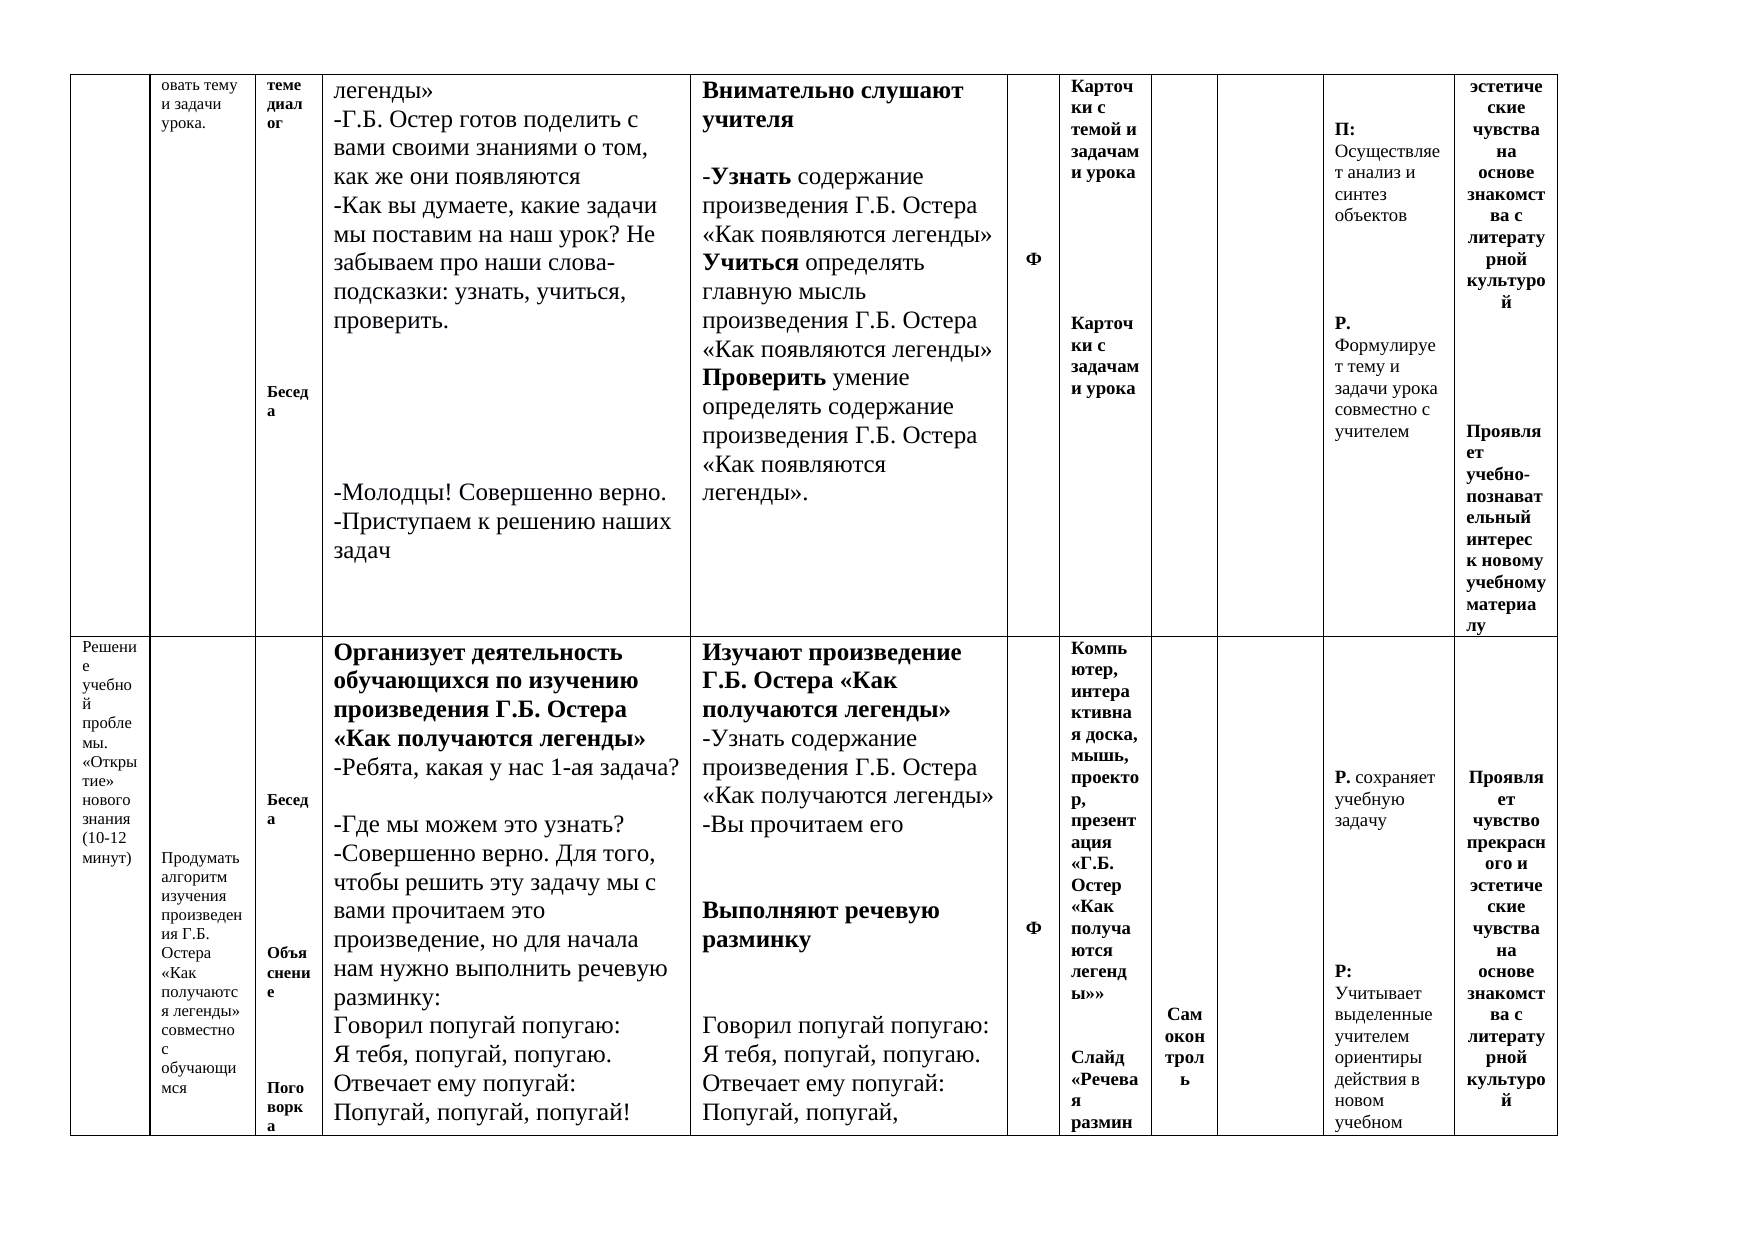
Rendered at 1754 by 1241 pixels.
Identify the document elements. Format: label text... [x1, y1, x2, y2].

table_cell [151, 637, 255, 1135]
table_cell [1218, 637, 1323, 1135]
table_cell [256, 637, 322, 1135]
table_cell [1060, 75, 1151, 636]
table_cell Ф Ф Ф Ф Ф Ф Ф Ф П Ф [1008, 637, 1059, 1135]
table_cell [323, 637, 690, 1135]
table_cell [1218, 75, 1323, 636]
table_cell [691, 637, 1007, 1135]
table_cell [691, 75, 1007, 636]
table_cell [151, 75, 255, 636]
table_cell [1324, 75, 1454, 636]
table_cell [71, 75, 149, 636]
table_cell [1060, 637, 1151, 1135]
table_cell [1152, 75, 1217, 636]
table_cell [323, 75, 690, 636]
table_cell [1455, 637, 1557, 1135]
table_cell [1455, 75, 1557, 636]
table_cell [1324, 637, 1454, 1135]
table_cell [71, 637, 149, 1135]
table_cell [256, 75, 322, 636]
table_cell Ф Ф Ф Ф Ф Ф Ф [1008, 75, 1059, 636]
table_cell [1152, 637, 1217, 1135]
